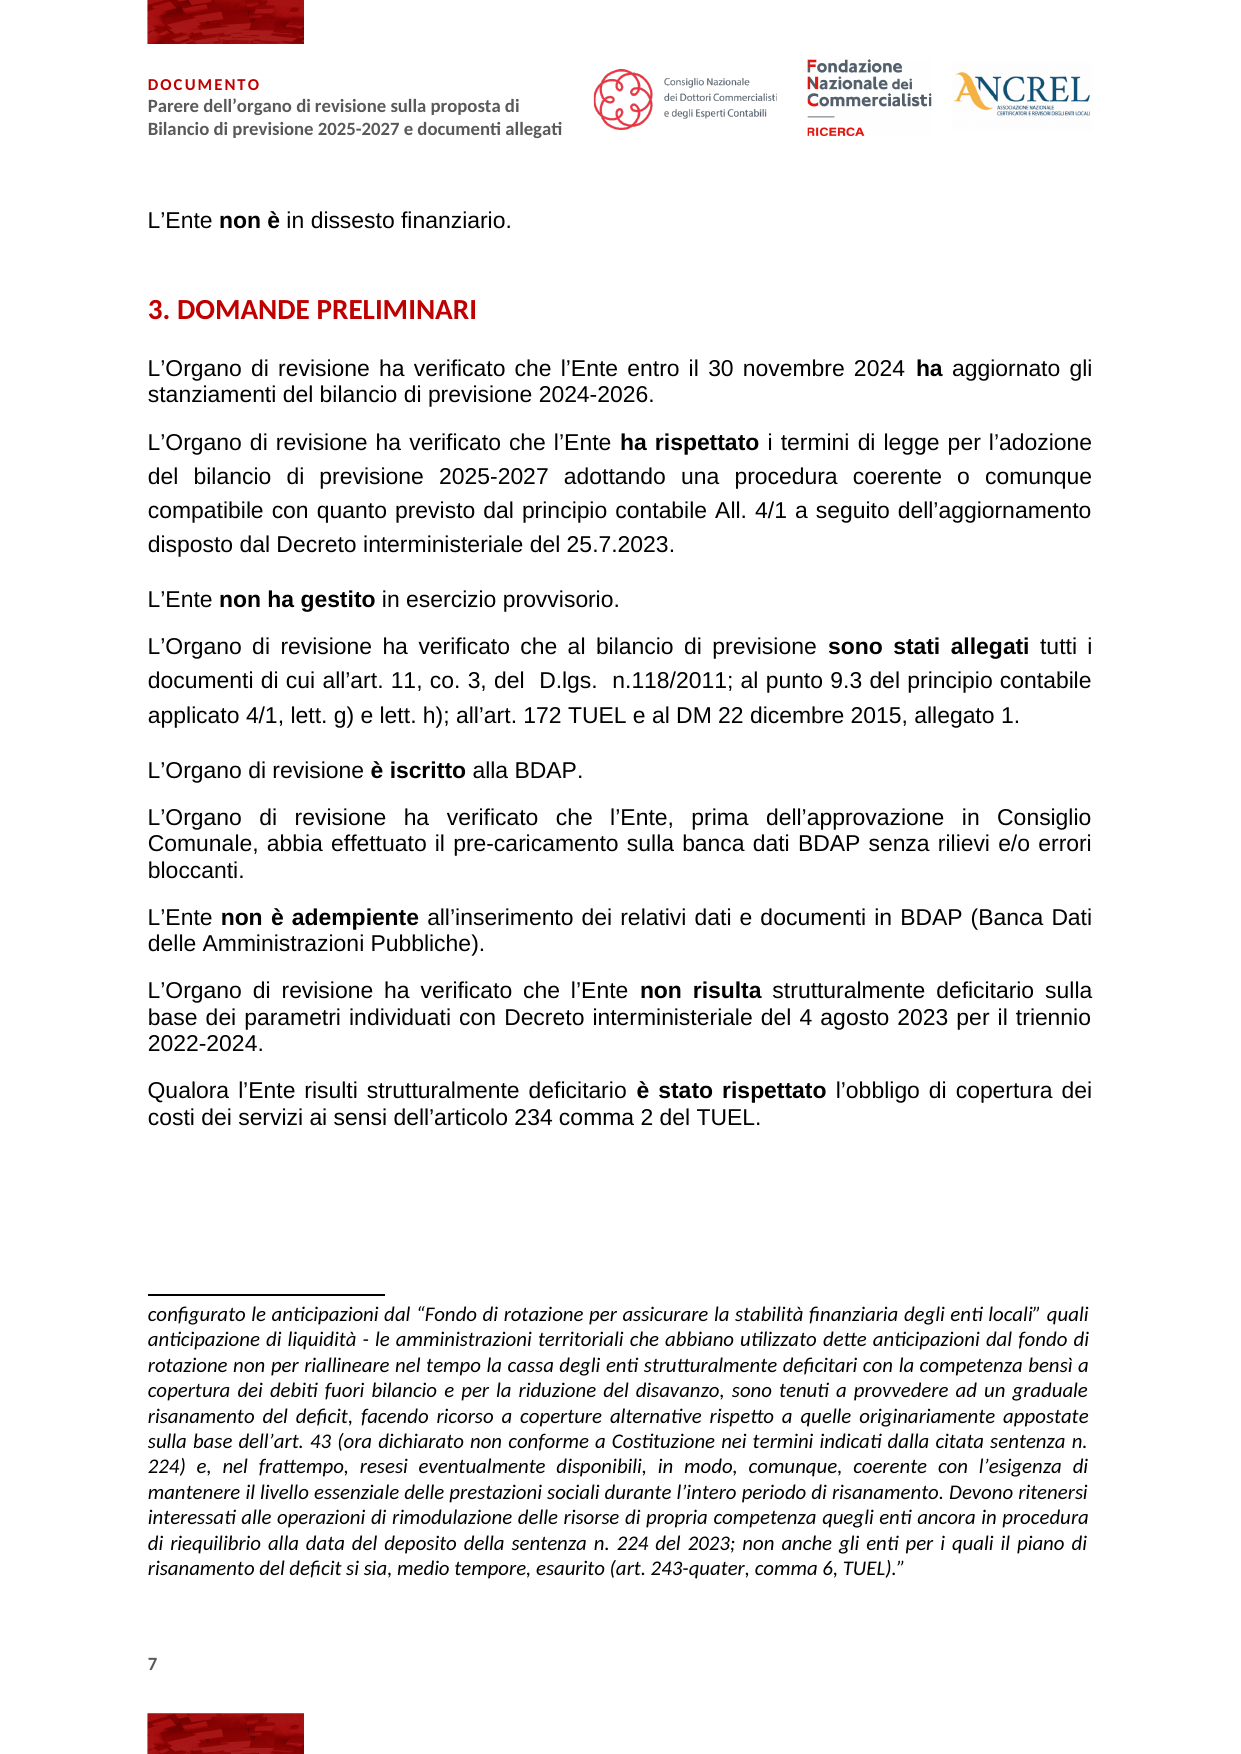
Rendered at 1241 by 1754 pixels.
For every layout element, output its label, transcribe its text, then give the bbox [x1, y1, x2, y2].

text L’Organo di revisione ha verificato che l’Ente, prima dell’approvazione in Consiglio Comunale, abbia effettuato il pre-caricamento sulla banca dati BDAP senza rilievi e/o errori bloccanti. [147, 804, 1092, 883]
text L’Ente non è in dissesto finanziario. [147, 207, 1092, 233]
picture [807, 59, 932, 136]
picture [148, 1714, 304, 1754]
text L’Organo di revisione ha verificato che l’Ente ha rispettato i termini di legge per l’adozione del bilancio di previsione 2025-2027 adottando una procedura coerente o comunque compatibile con quanto previsto dal principio contabile All. 4/1 a seguito dell’aggiornamento disposto dal Decreto interministeriale del 25.7.2023. [147, 429, 1092, 557]
picture [951, 62, 1094, 131]
picture [593, 69, 777, 130]
text Qualora l’Ente risulti strutturalmente deficitario è stato rispettato l’obbligo di copertura dei costi dei servizi ai sensi dell’articolo 234 comma 2 del TUEL. [147, 1077, 1092, 1130]
text L’Organo di revisione è iscritto alla BDAP. [147, 757, 1092, 783]
text L’Ente non è adempiente all’inserimento dei relativi dati e documenti in BDAP (Banca Dati delle Amministrazioni Pubbliche). [147, 904, 1092, 956]
picture [148, 0, 304, 44]
text L’Ente non ha gestito in esercizio provvisorio. [147, 586, 1092, 612]
text L’Organo di revisione ha verificato che l’Ente entro il 30 novembre 2024 ha aggiornato gli stanziamenti del bilancio di previsione 2024-2026. [147, 355, 1092, 408]
text L’Organo di revisione ha verificato che l’Ente non risulta strutturalmente deficitario sulla base dei parametri individuati con Decreto interministeriale del 4 agosto 2023 per il triennio 2022-2024. [147, 977, 1092, 1056]
subtitle 3. DOMANDE PRELIMINARI [148, 291, 1092, 327]
text L’Organo di revisione ha verificato che al bilancio di previsione sono stati allegati tutti i documenti di cui all’art. 11, co. 3, del D.lgs. n.118/2011; al punto 9.3 del principio contabile applicato 4/1, lett. g) e lett. h); all’art. 172 TUEL e al DM 22 dicembre 2015, allegato 1. [147, 633, 1092, 728]
